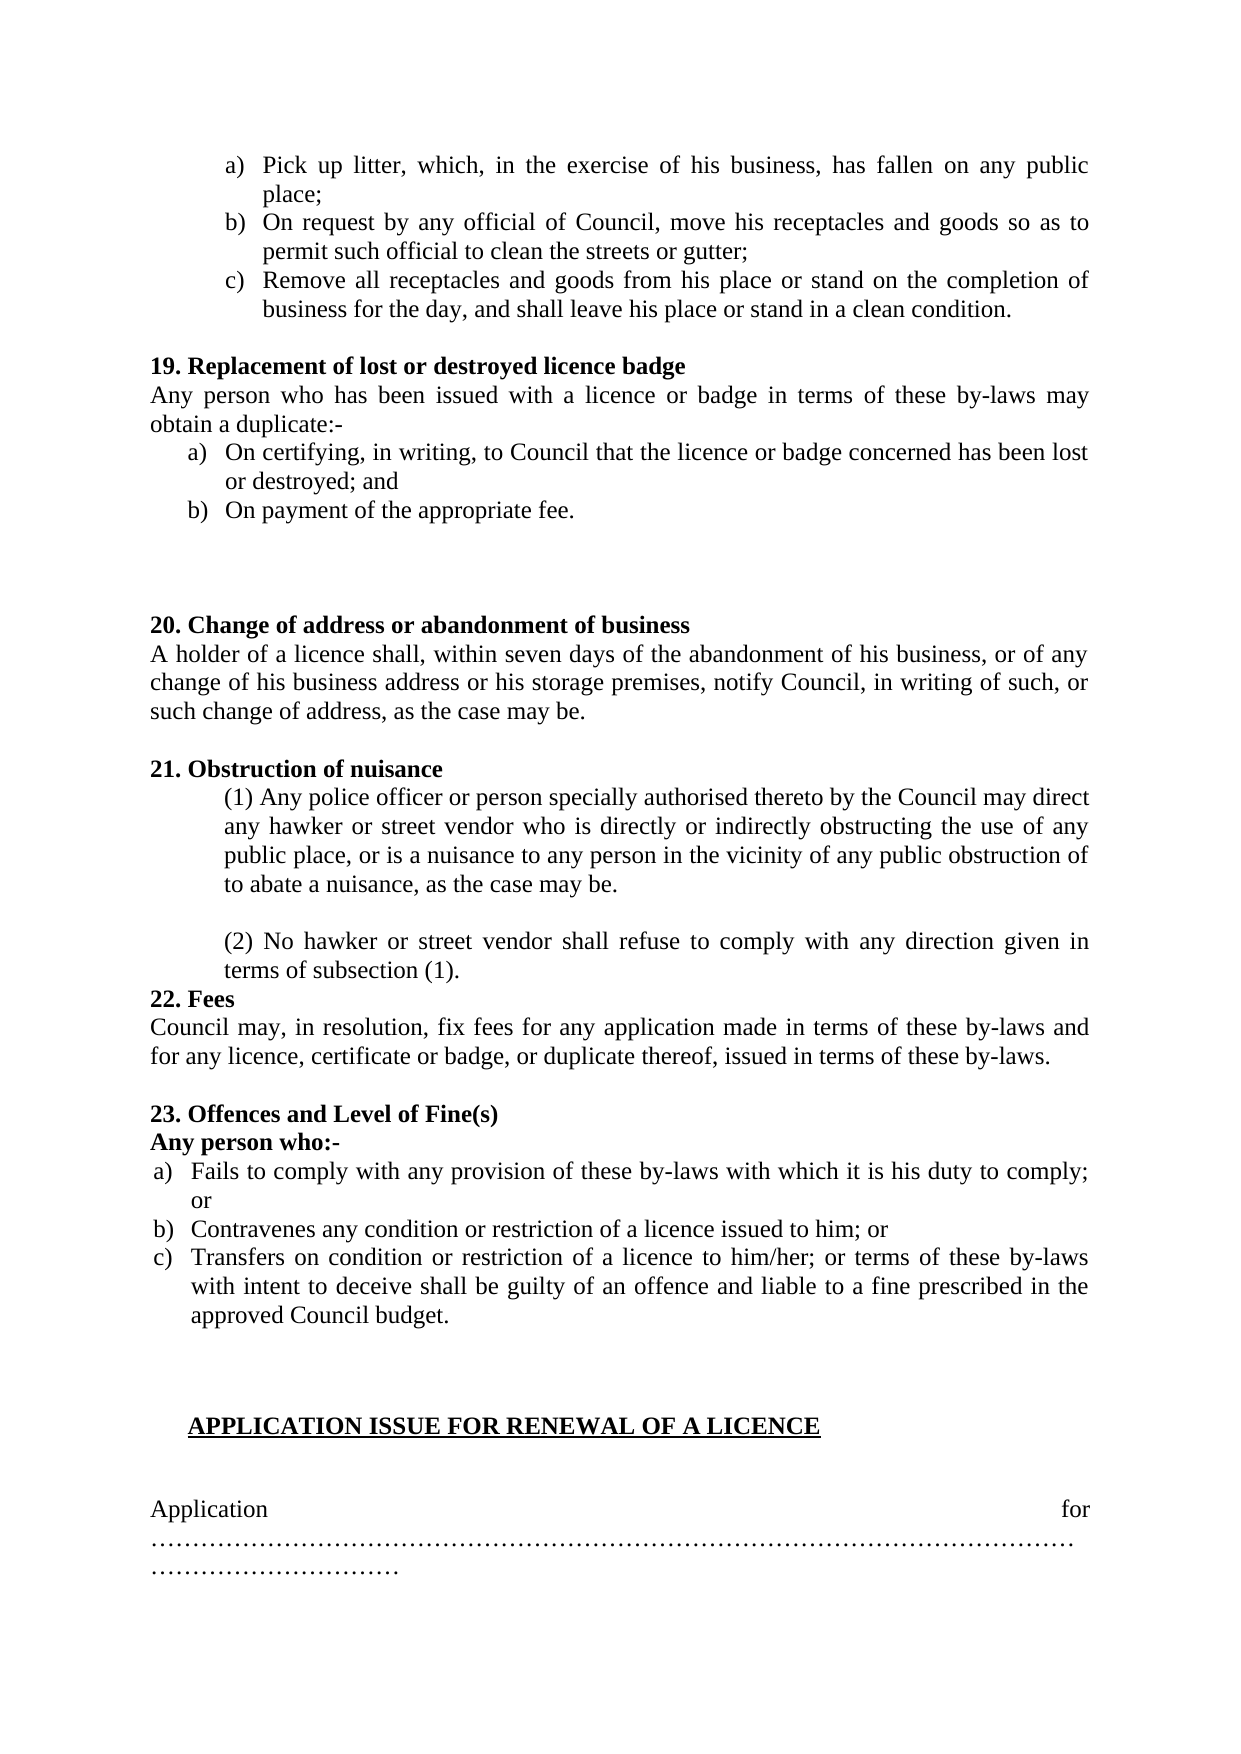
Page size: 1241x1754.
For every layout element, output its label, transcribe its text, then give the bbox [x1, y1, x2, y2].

text A holder of a licence shall, within seven days of the abandonment of his business, or of any change of his business address or his storage premises, notify Council, in writing of such, or such change of address, as the case may be. [150, 639, 1090, 725]
list Transfers on condition or restriction of a licence to him/her; or terms of these by-laws with intent to deceive shall be guilty of an offence and liable to a fine prescribed in the approved Council budget. [153, 1242, 1090, 1329]
list Remove all receptacles and goods from his place or stand on the completion of business for the day, and shall leave his place or stand in a clean condition. [225, 265, 1090, 322]
list On certifying, in writing, to Council that the licence or badge concerned has been lost or destroyed; and [187, 437, 1090, 495]
text 23. Offences and Level of Fine(s) [150, 1099, 1090, 1127]
text Any person who:- [150, 1127, 1090, 1156]
text APPLICATION ISSUE FOR RENEWAL OF A LICENCE [187, 1411, 1090, 1440]
text (2) No hawker or street vendor shall refuse to comply with any direction given in terms of subsection (1). [224, 926, 1090, 984]
text 19. Replacement of lost or destroyed licence badge [150, 351, 1090, 380]
text 20. Change of address or abandonment of business [150, 610, 1090, 639]
text Council may, in resolution, fix fees for any application made in terms of these by-laws and for any licence, certificate or badge, or duplicate thereof, issued in terms of these by-laws. [150, 1012, 1090, 1070]
text 22. Fees [150, 984, 1090, 1012]
list On request by any official of Council, move his receptacles and goods so as to permit such official to clean the streets or gutter; [225, 207, 1090, 265]
text 21. Obstruction of nuisance [150, 754, 1090, 782]
list On payment of the appropriate fee. [187, 495, 1090, 524]
text Application for …………………………………………………………………………………………………………………………… [150, 1494, 1090, 1580]
text Any person who has been issued with a licence or badge in terms of these by-laws may obtain a duplicate:- [150, 380, 1090, 437]
list Fails to comply with any provision of these by-laws with which it is his duty to comply; or [153, 1156, 1090, 1214]
list Pick up litter, which, in the exercise of his business, has fallen on any public place; [225, 150, 1090, 207]
text (1) Any police officer or person specially authorised thereto by the Council may direct any hawker or street vendor who is directly or indirectly obstructing the use of any public place, or is a nuisance to any person in the vicinity of any public obstruction of to abate a nuisance, as the case may be. [224, 782, 1090, 897]
list Contravenes any condition or restriction of a licence issued to him; or [153, 1214, 1090, 1242]
